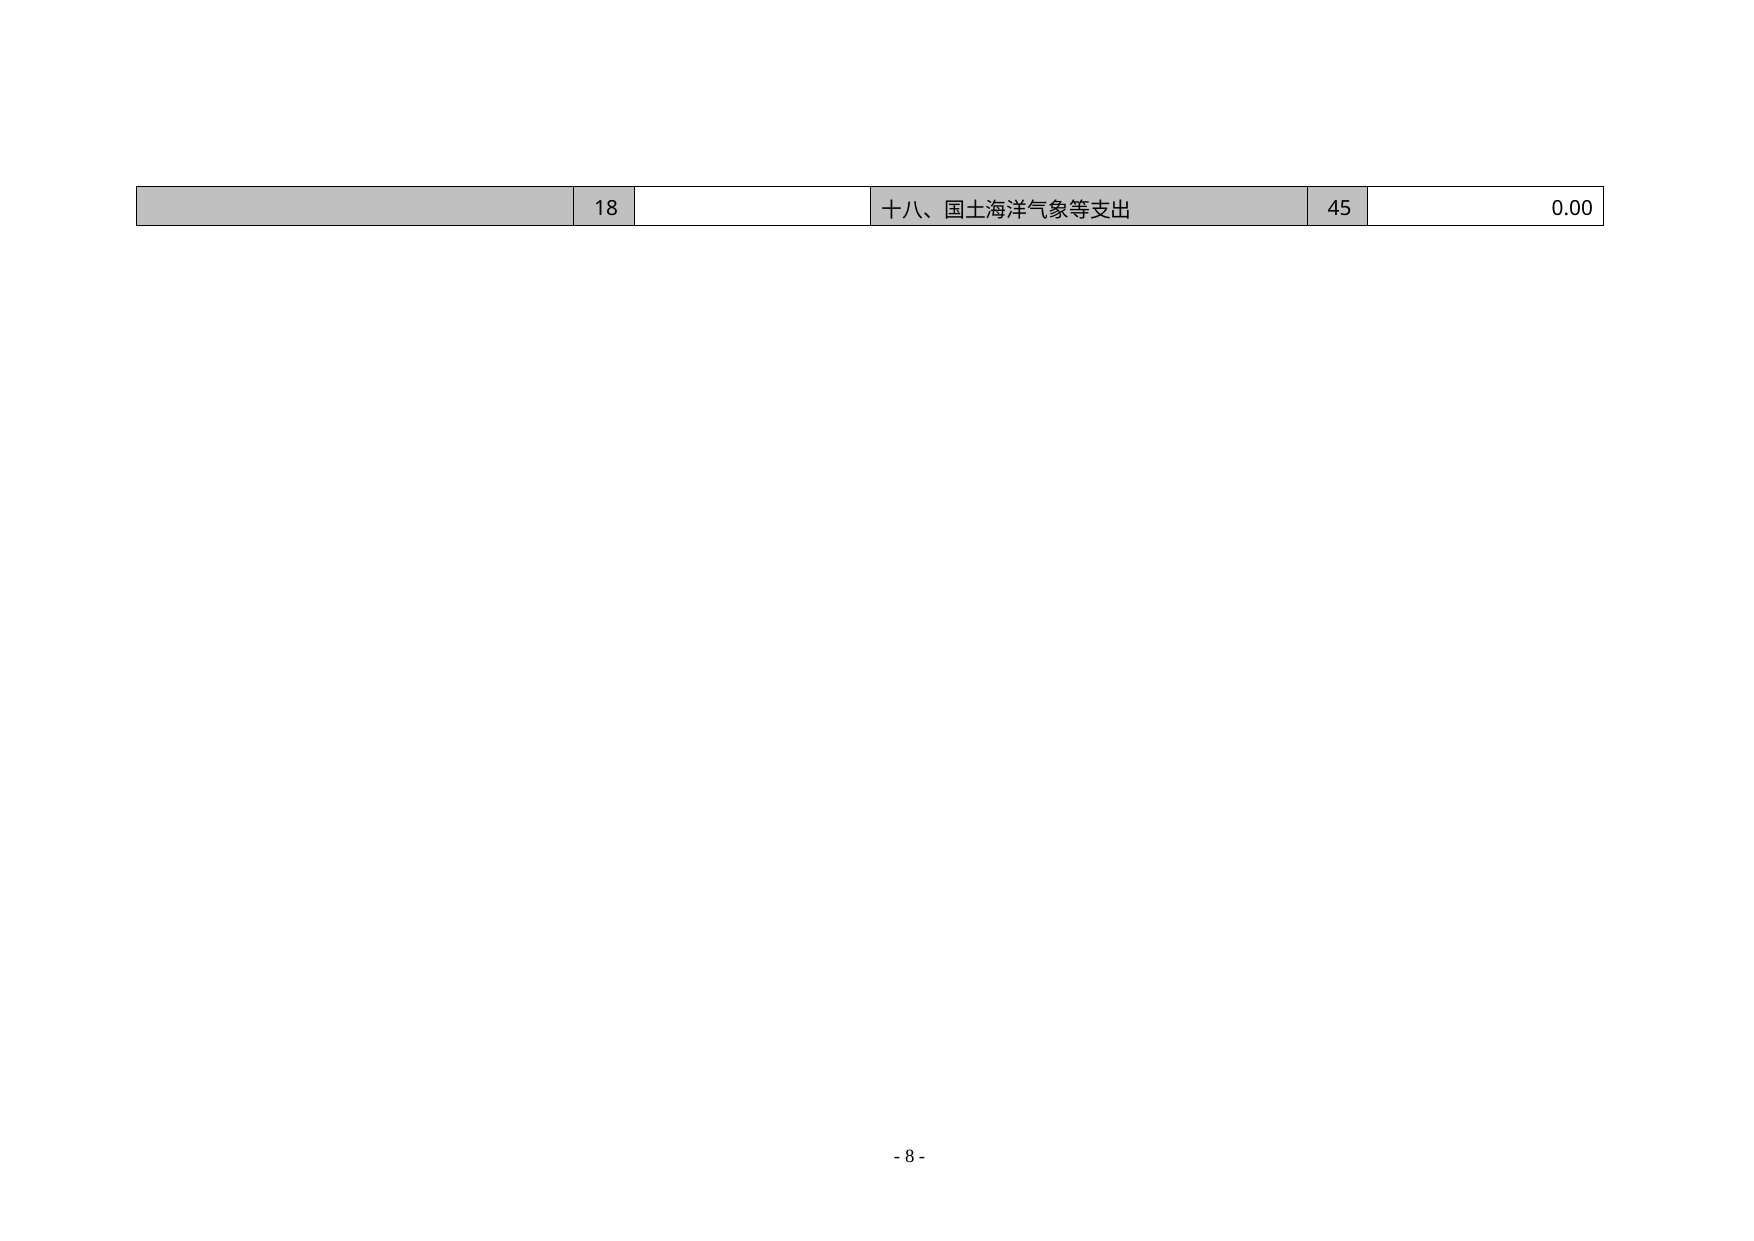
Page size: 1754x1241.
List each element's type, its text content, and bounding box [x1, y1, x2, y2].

table_cell [137, 187, 573, 225]
table_cell 45 [1308, 187, 1367, 225]
table_cell 18 [574, 187, 634, 225]
table_cell 0.00 [1368, 187, 1603, 225]
table_cell 十八、国土海洋气象等支出 [871, 187, 1307, 225]
table_cell [635, 187, 870, 225]
